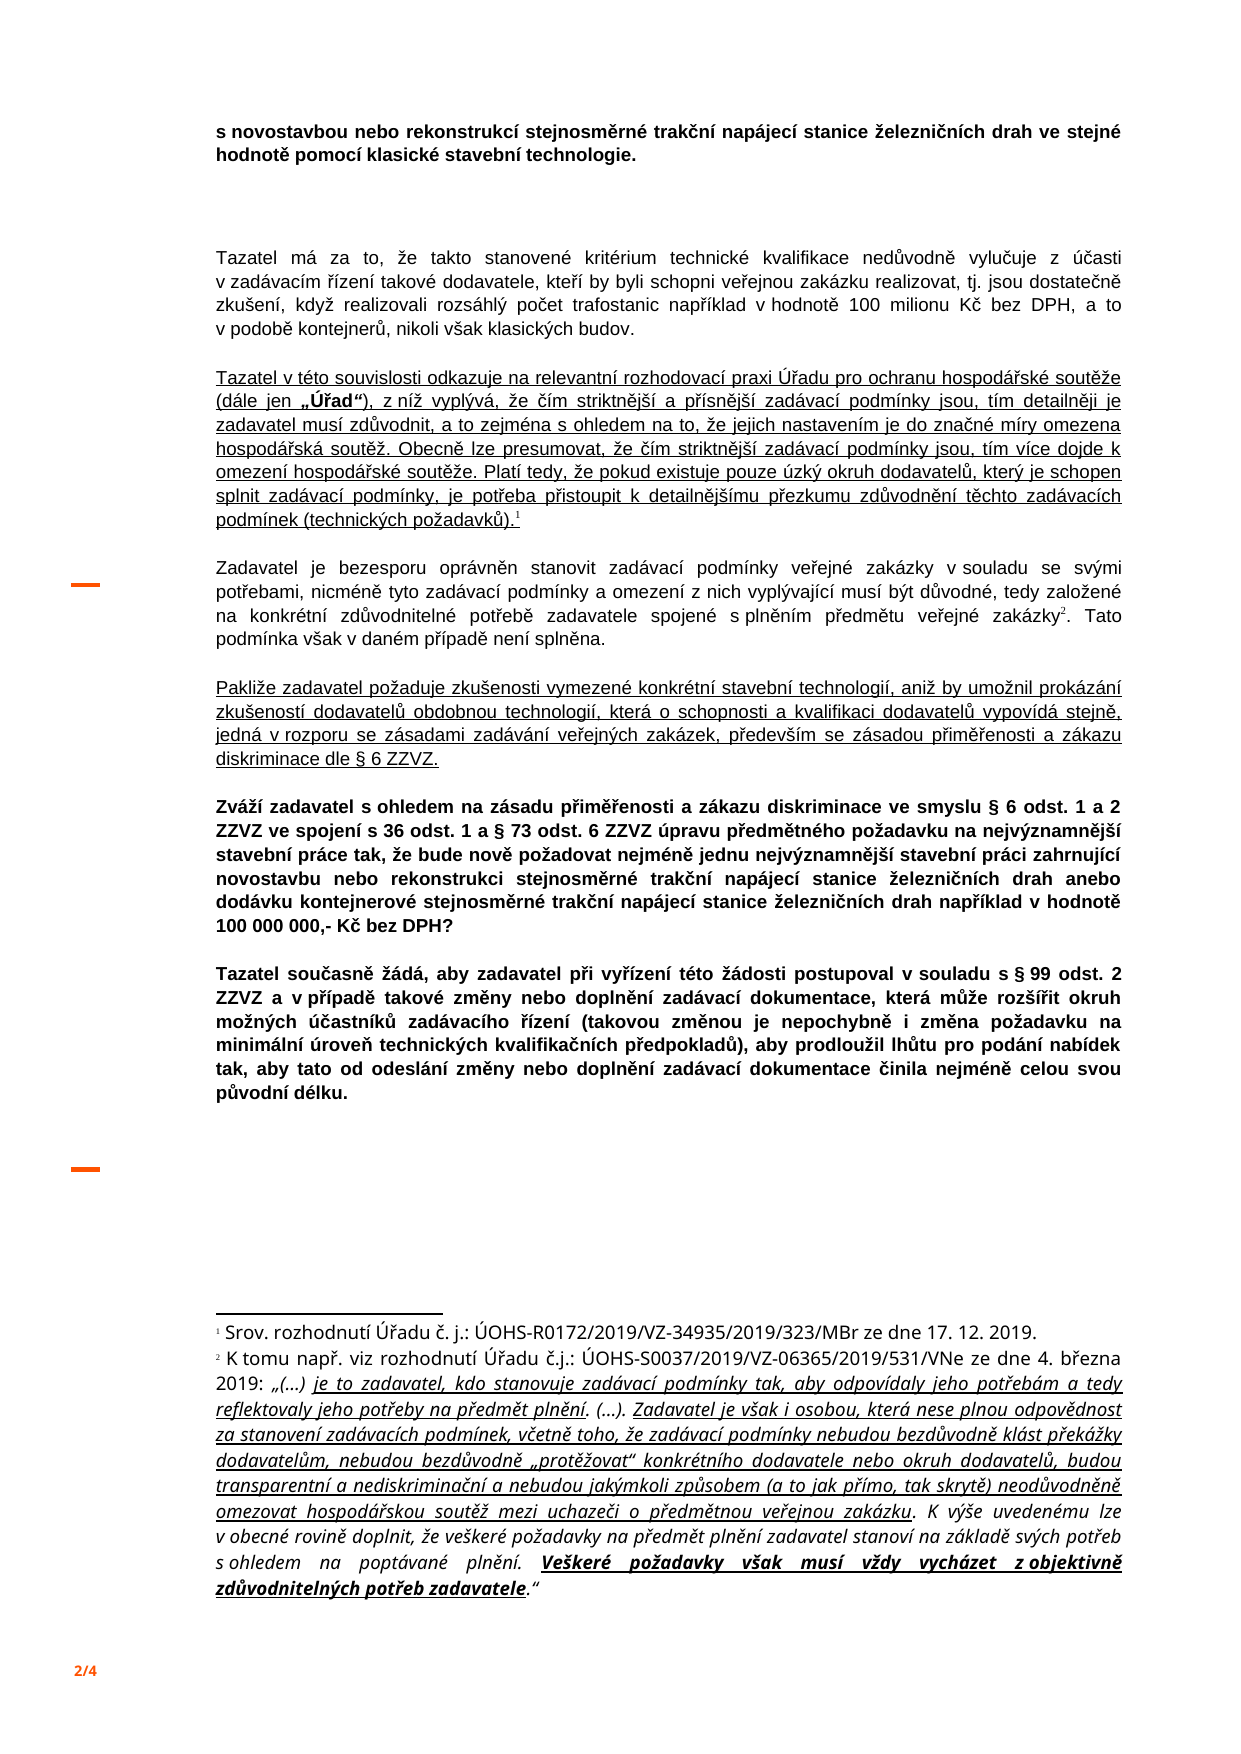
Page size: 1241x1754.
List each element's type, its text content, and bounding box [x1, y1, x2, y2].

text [216, 121, 1122, 166]
text Pakliže zadavatel požaduje zkušenosti vymezené konkrétní stavební technologií, aniž by umožnil prokázání zkušeností dodavatelů obdobnou technologií, která o schopnosti a kvalifikaci dodavatelů vypovídá stejně, jedná v rozporu se zásadami zadávání veřejných zakázek, především se zásadou přiměřenosti a zákazu diskriminace dle § 6 ZZVZ. [216, 720, 1122, 743]
text Zváží zadavatel s ohledem na zásadu přiměřenosti a zákazu diskriminace ve smyslu § 6 odst. 1 a 2 ZZVZ ve spojení s 36 odst. 1 a § 73 odst. 6 ZZVZ úpravu předmětného požadavku na nejvýznamnější stavební práce tak, že bude nově požadovat nejméně jednu nejvýznamnější stavební práci zahrnující novostavbu nebo rekonstrukci stejnosměrné trakční napájecí stanice železničních drah anebo dodávku kontejnerové stejnosměrné trakční napájecí stanice železničních drah například v hodnotě 100 000 000,- Kč bez DPH? [216, 796, 1122, 936]
text Zadavatel je bezesporu oprávněn stanovit zadávací podmínky veřejné zakázky v souladu se svými potřebami, nicméně tyto zadávací podmínky a omezení z nich vyplývající musí být důvodné, tedy založené na konkrétní zdůvodnitelné potřebě zadavatele spojené s plněním předmětu veřejné zakázky. Tato podmínka však v daném případě není splněna. [216, 557, 1122, 650]
text Pakliže zadavatel požaduje zkušenosti vymezené konkrétní stavební technologií, aniž by umožnil prokázání zkušeností dodavatelů obdobnou technologií, která o schopnosti a kvalifikaci dodavatelů vypovídá stejně, jedná v rozporu se zásadami zadávání veřejných zakázek, především se zásadou přiměřenosti a zákazu diskriminace dle § 6 ZZVZ. [216, 744, 1122, 769]
text Tazatel současně žádá, aby zadavatel při vyřízení této žádosti postupoval v souladu s § 99 odst. 2 ZZVZ a v případě takové změny nebo doplnění zadávací dokumentace, která může rozšířit okruh možných účastníků zadávacího řízení (takovou změnou je nepochybně i změna požadavku na minimální úroveň technických kvalifikačních předpokladů), aby prodloužil lhůtu pro podání nabídek tak, aby tato od odeslání změny nebo doplnění zadávací dokumentace činila nejméně celou svou původní délku. [216, 963, 1122, 1103]
text Tazatel v této souvislosti odkazuje na relevantní rozhodovací praxi Úřadu pro ochranu hospodářské soutěže (dále jen „Úřad“), z níž vyplývá, že čím striktnější a přísnější zadávací podmínky jsou, tím detailněji je zadavatel musí zdůvodnit, a to zejména s ohledem na to, že jejich nastavením je do značné míry omezena hospodářská soutěž. Obecně lze presumovat, že čím striktnější zadávací podmínky jsou, tím více dojde k omezení hospodářské soutěže. Platí tedy, že pokud existuje pouze úzký okruh dodavatelů, který je schopen splnit zadávací podmínky, je potřeba přistoupit k detailnějšímu přezkumu zdůvodnění těchto zadávacích podmínek (technických požadavků). [216, 366, 1122, 480]
text Tazatel má za to, že takto stanovené kritérium technické kvalifikace nedůvodně vylučuje z účasti v zadávacím řízení takové dodavatele, kteří by byli schopni veřejnou zakázku realizovat, tj. jsou dostatečně zkušení, když realizovali rozsáhlý počet trafostanic například v hodnotě 100 milionu Kč bez DPH, a to v podobě kontejnerů, nikoli však klasických budov. [216, 247, 1122, 339]
